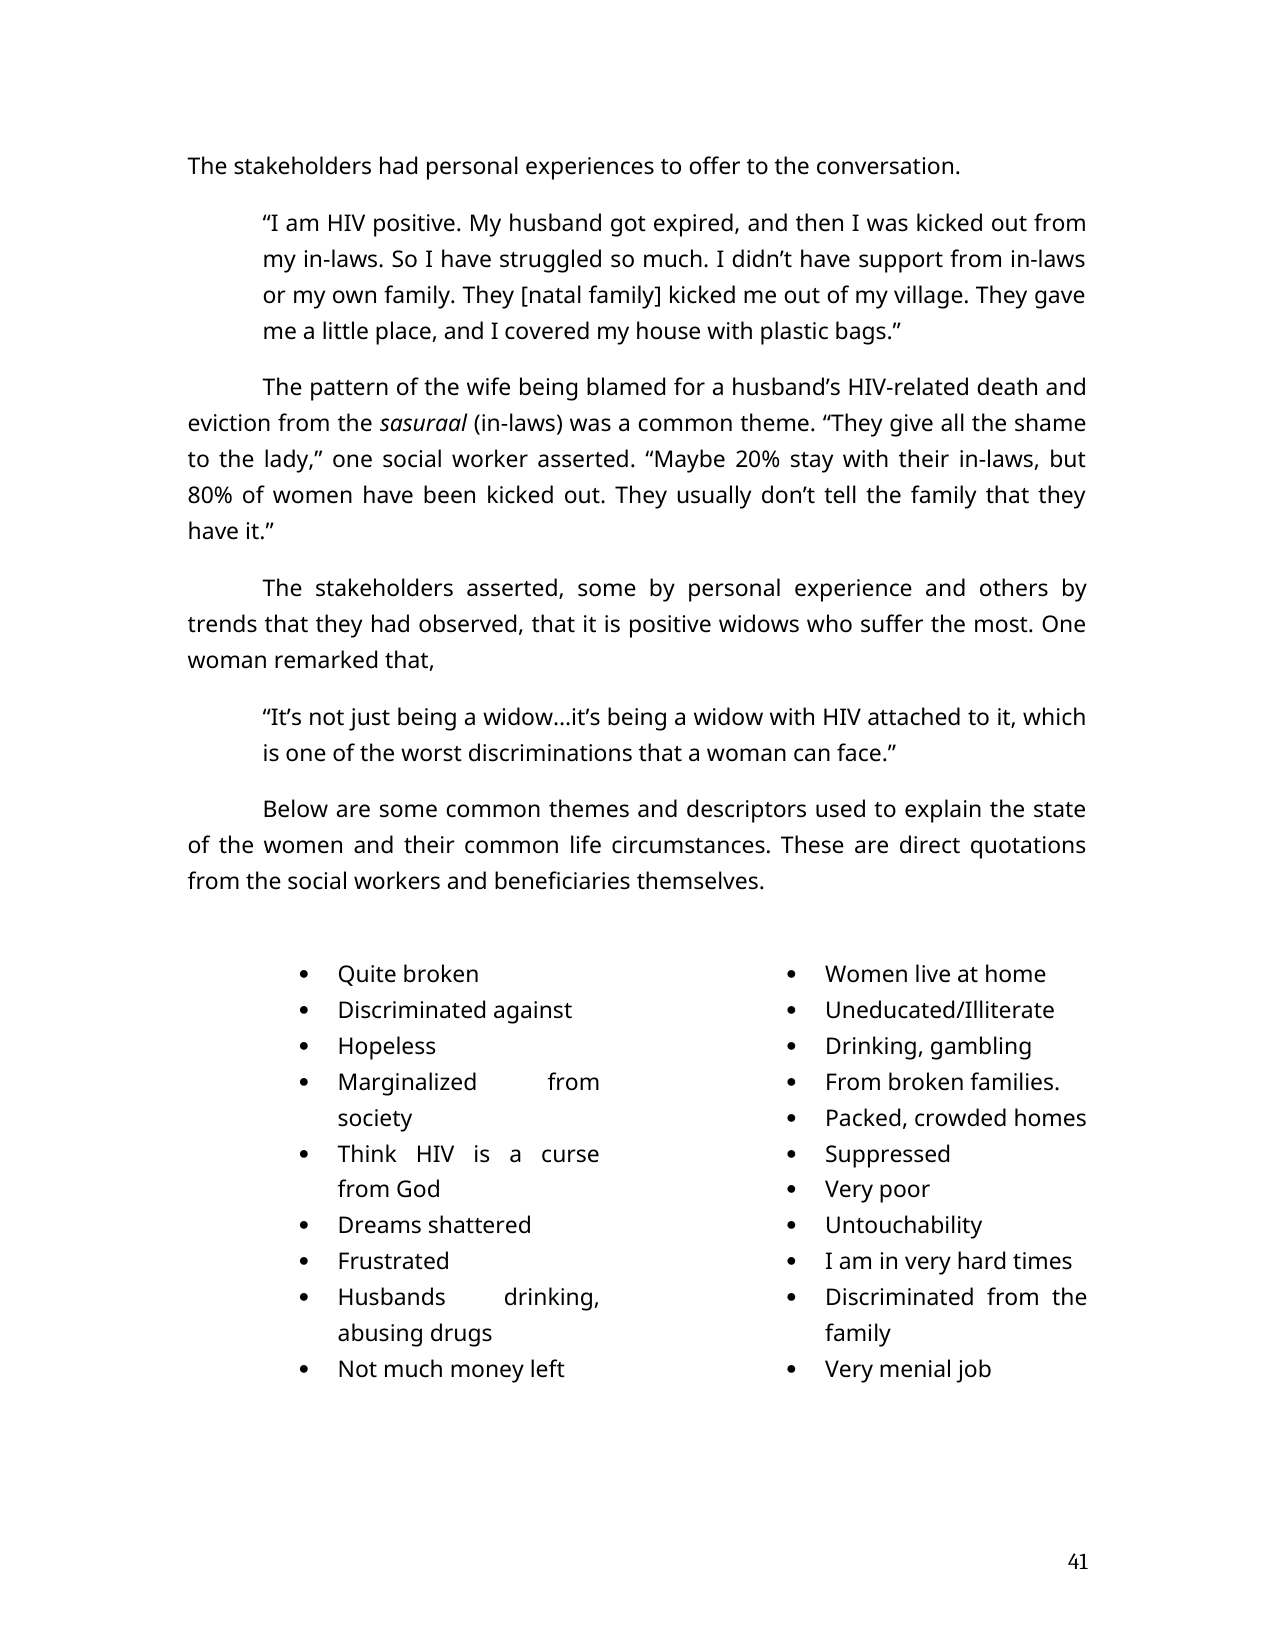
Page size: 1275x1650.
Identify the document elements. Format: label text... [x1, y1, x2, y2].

list Very poor [787, 1173, 1087, 1205]
list Frustrated [300, 1245, 600, 1277]
text The stakeholders had personal experiences to offer to the conversation. [187, 150, 1087, 181]
text “It’s not just being a widow…it’s being a widow with HIV attached to it, which is one of the worst discriminations that a woman can face.” [262, 701, 1087, 768]
list Think HIV is a curse from God [300, 1137, 600, 1205]
text The stakeholders asserted, some by personal experience and others by trends that they had observed, that it is positive widows who suffer the most. One woman remarked that, [187, 572, 1087, 675]
list Not much money left [300, 1353, 600, 1384]
list Women live at home [787, 958, 1087, 989]
text Below are some common themes and descriptors used to explain the state of the women and their common life circumstances. These are direct quotations from the social workers and beneficiaries themselves. [187, 793, 1087, 896]
list Uneducated/Illiterate [787, 994, 1087, 1025]
list I am in very hard times [787, 1245, 1087, 1277]
list Marginalized from society [300, 1066, 600, 1133]
list Discriminated against [300, 994, 600, 1025]
list Packed, crowded homes [787, 1102, 1087, 1133]
list Very menial job [787, 1353, 1087, 1384]
list Drinking, gambling [787, 1030, 1087, 1061]
text The pattern of the wife being blamed for a husband’s HIV-related death and eviction from the sasuraal (in-laws) was a common theme. “They give all the shame to the lady,” one social worker asserted. “Maybe 20% stay with their in-laws, but 80% of women have been kicked out. They usually don’t tell the family that they have it.” [187, 371, 1087, 546]
list Untouchability [787, 1209, 1087, 1241]
list Discriminated from the family [787, 1281, 1087, 1348]
list Quite broken [300, 958, 600, 989]
list Husbands drinking, abusing drugs [300, 1281, 600, 1348]
list Hopeless [300, 1030, 600, 1061]
list From broken families. [787, 1066, 1087, 1097]
text “I am HIV positive. My husband got expired, and then I was kicked out from my in-laws. So I have struggled so much. I didn’t have support from in-laws or my own family. They [natal family] kicked me out of my village. They gave me a little place, and I covered my house with plastic bags.” [262, 207, 1087, 346]
list Suppressed [787, 1137, 1087, 1169]
list Dreams shattered [300, 1209, 600, 1241]
